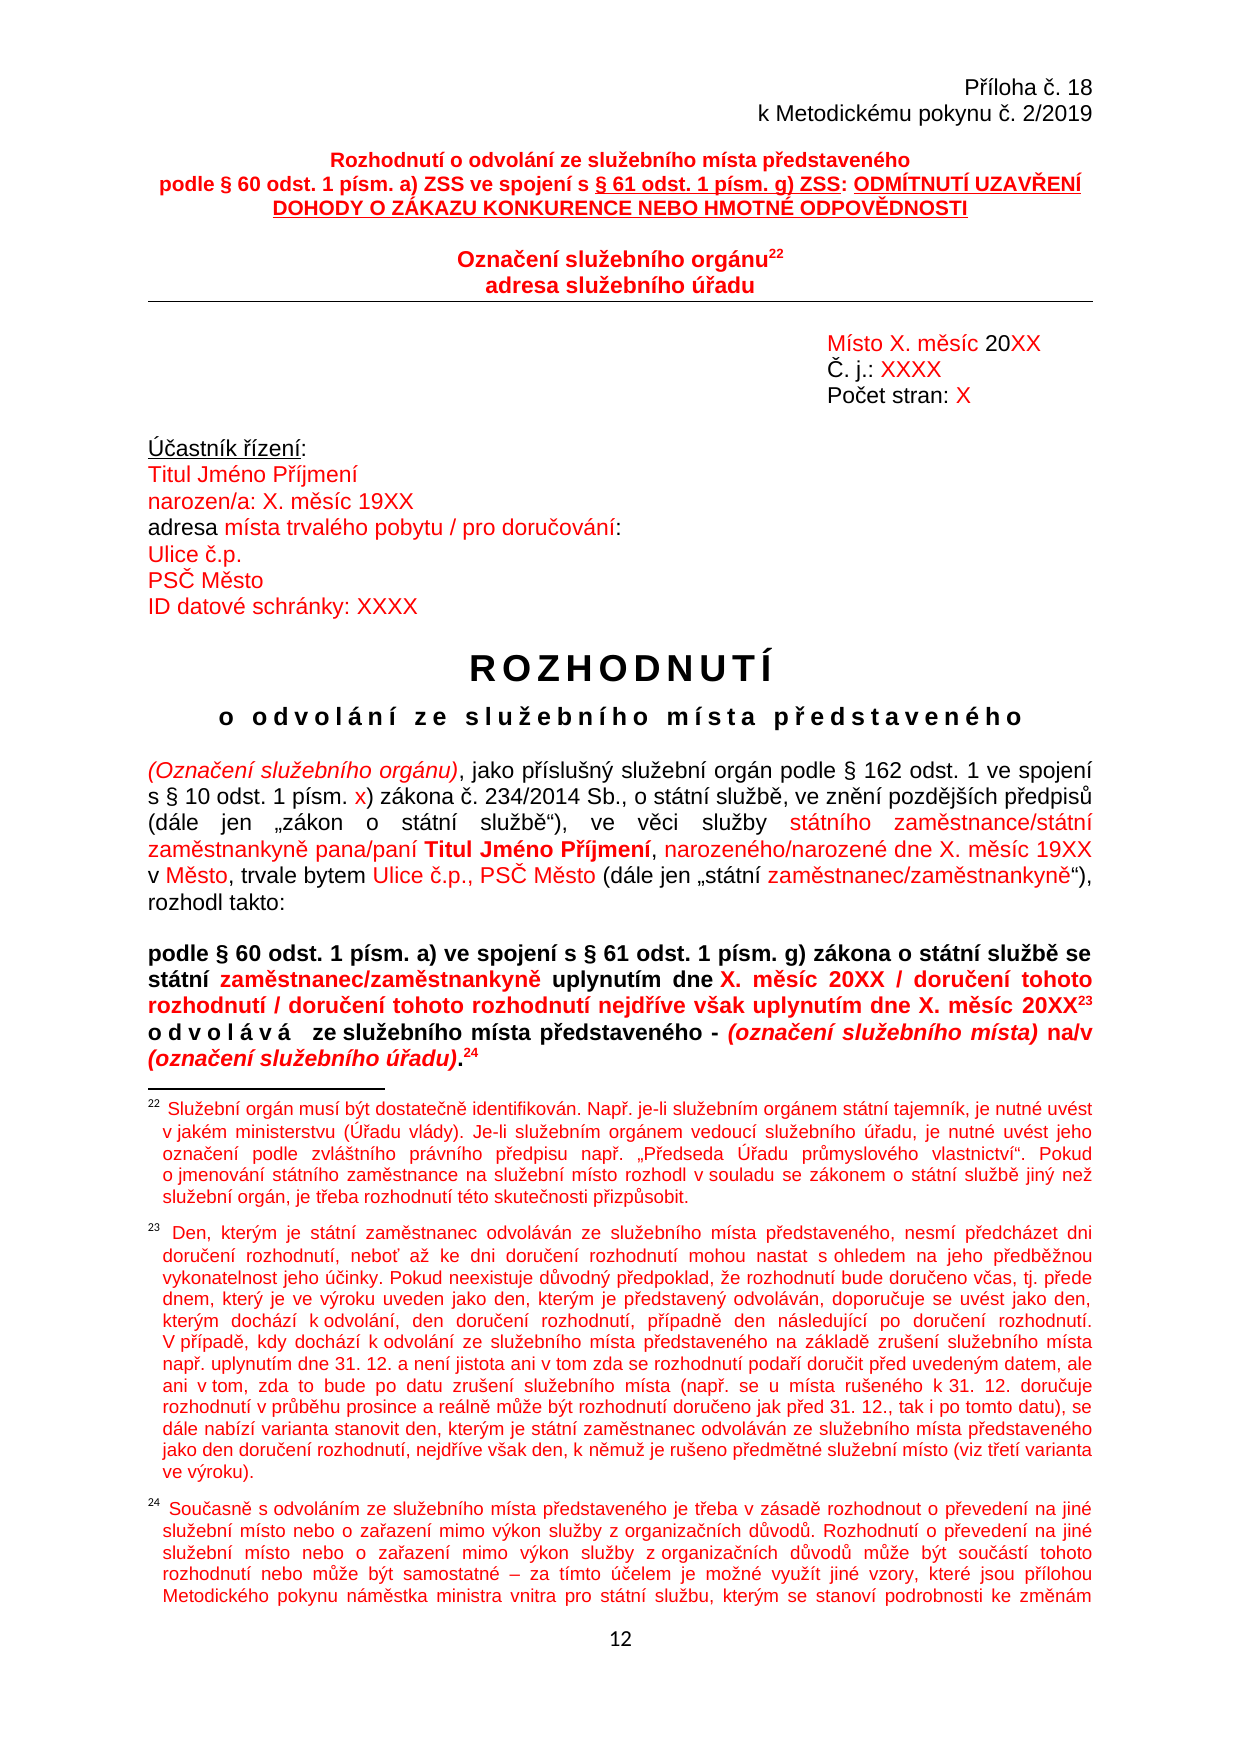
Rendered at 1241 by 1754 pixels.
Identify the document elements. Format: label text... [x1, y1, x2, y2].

text Počet stran: X [827, 382, 1093, 435]
text Titul Jméno Příjmení [148, 461, 1093, 488]
text ROZHODNUTÍ [148, 646, 1093, 689]
text Č. j.: XXXX [827, 356, 1093, 382]
text Místo X. měsíc 20XX [827, 330, 1093, 356]
text adresa služebního úřadu [148, 272, 1093, 301]
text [148, 148, 1093, 172]
text narozen/a: X. měsíc 19XX [148, 488, 1093, 514]
text o odvolání ze služebního místa představeného [148, 702, 1093, 730]
text Účastník řízení: [148, 435, 1093, 461]
text Ulice č.p. [148, 541, 1093, 567]
text podle § 60 odst. 1 písm. a) ve spojení s § 61 odst. 1 písm. g) zákona o státní službě se státní zaměstnanec/zaměstnankyně uplynutím dne X. měsíc 20XX / doručení tohoto rozhodnutí / doručení tohoto rozhodnutí nejdříve však uplynutím dne X. měsíc 20XX odvolává ze služebního místa představeného - (označení služebního místa) na/v (označení služebního úřadu). [148, 940, 1093, 1072]
text PSČ Město [148, 567, 1093, 593]
text podle § 60 odst. 1 písm. a) ZSS ve spojení s § 61 odst. 1 písm. g) ZSS: ODMÍTNUTÍ UZAVŘENÍ DOHODY O ZÁKAZU KONKURENCE NEBO HMOTNÉ ODPOVĚDNOSTI [148, 172, 1093, 219]
text adresa místa trvalého pobytu / pro doručování: [148, 514, 1093, 541]
text Označení služebního orgánu [148, 246, 1093, 272]
text ID datové schránky: XXXX [148, 593, 1093, 619]
text (Označení služebního orgánu), jako příslušný služební orgán podle § 162 odst. 1 ve spojení s § 10 odst. 1 písm. x) zákona č. 234/2014 Sb., o státní službě, ve znění pozdějších předpisů (dále jen „zákon o státní službě“), ve věci služby státního zaměstnance/státní zaměstnankyně pana/paní Titul Jméno Příjmení, narozeného/narozené dne X. měsíc 19XX v Město, trvale bytem Ulice č.p., PSČ Město (dále jen „státní zaměstnanec/zaměstnankyně“), rozhodl takto: [148, 757, 1093, 915]
